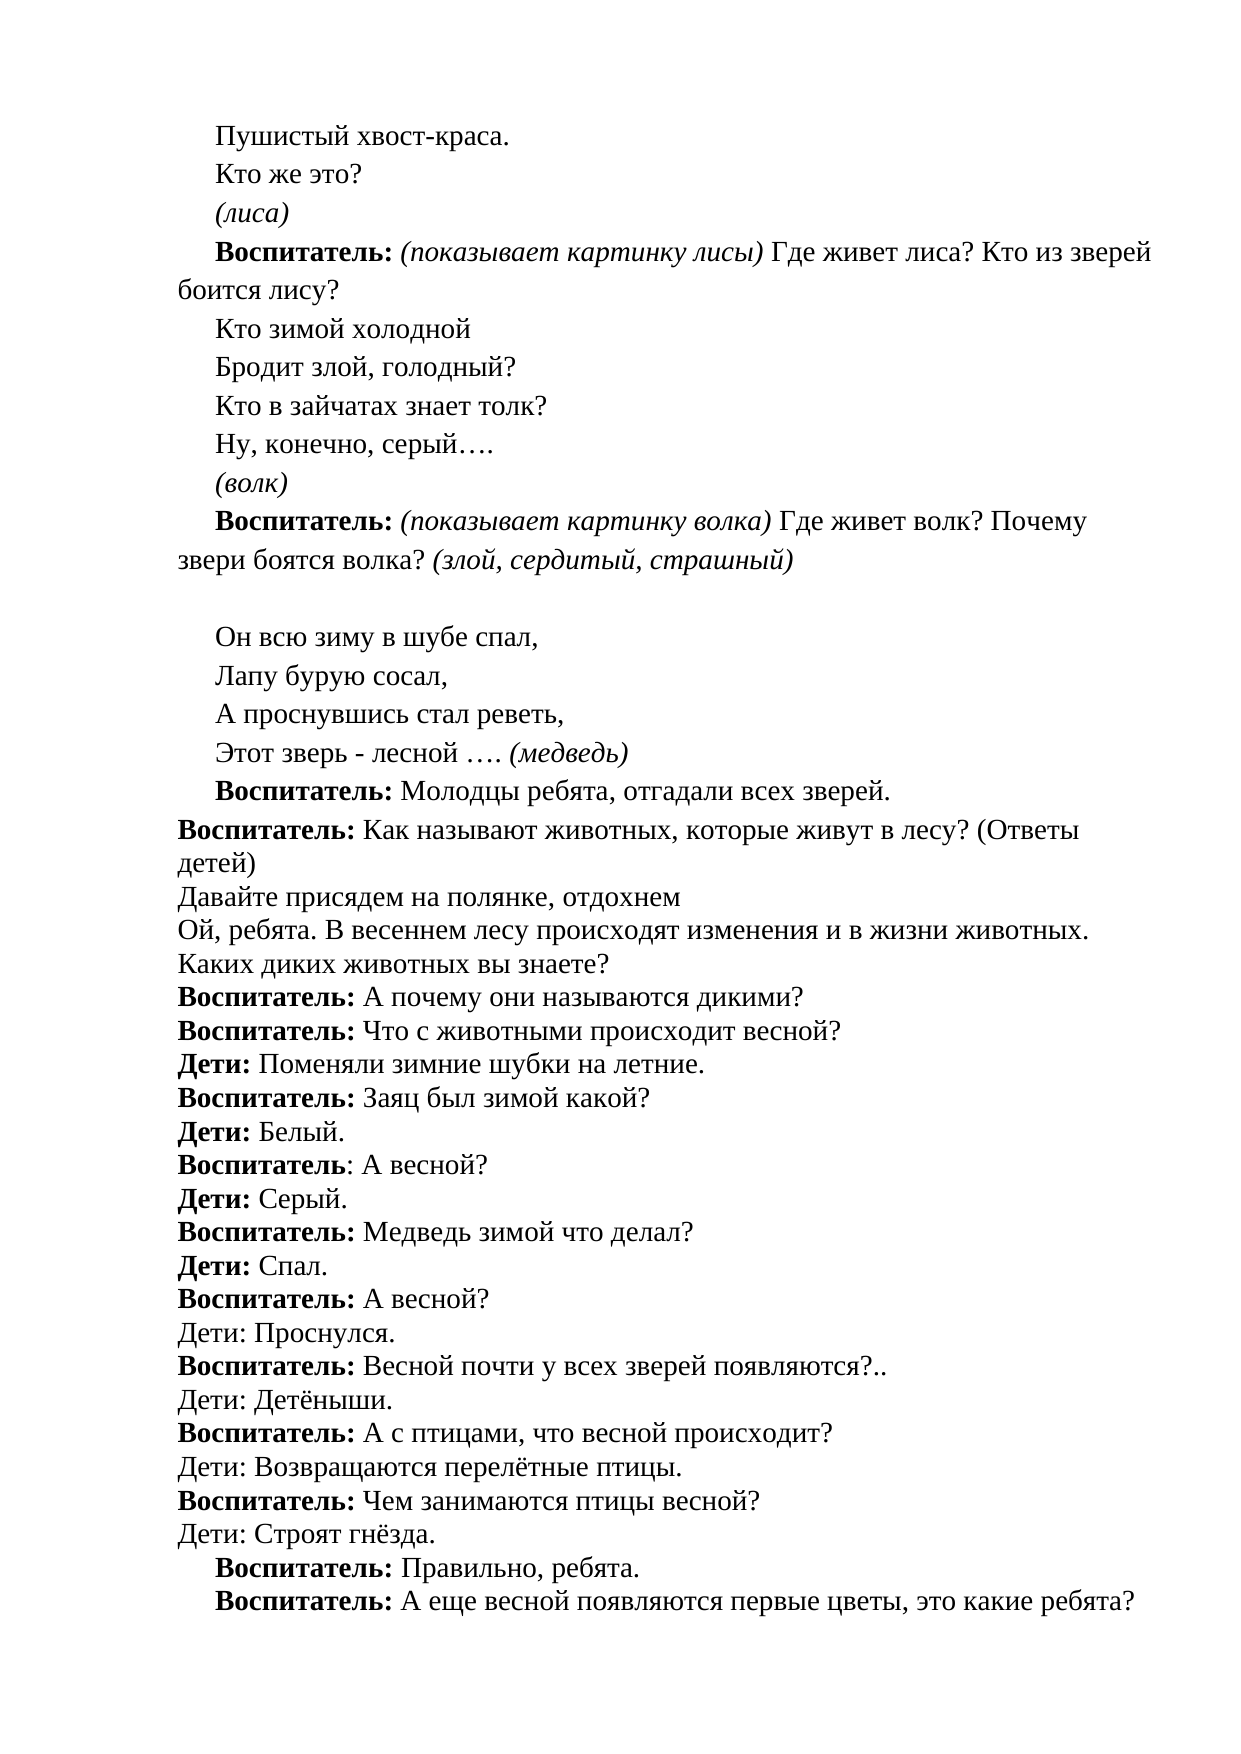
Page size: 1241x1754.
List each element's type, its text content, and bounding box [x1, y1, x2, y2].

text (лиса) [177, 195, 1152, 229]
text Дети: Проснулся. [177, 1315, 1152, 1348]
text Воспитатель: Чем занимаются птицы весной? [177, 1483, 1152, 1516]
text Дети: Детёныши. [177, 1382, 1152, 1416]
text Давайте присядем на полянке, отдохнем [177, 879, 1152, 912]
text Воспитатель: Как называют животных, которые живут в лесу? (Ответы детей) [177, 812, 1152, 879]
text Воспитатель: А почему они называются дикими? [177, 979, 1152, 1013]
text Воспитатель: А с птицами, что весной происходит? [177, 1416, 1152, 1449]
text Этот зверь - лесной …. (медведь) [177, 735, 1152, 768]
text Кто зимой холодной [177, 311, 1152, 344]
text (волк) [177, 465, 1152, 498]
text Воспитатель: Правильно, ребята. [177, 1550, 1152, 1583]
text Дети: Возвращаются перелётные птицы. [177, 1449, 1152, 1483]
text Воспитатель: Весной почти у всех зверей появляются?.. [177, 1348, 1152, 1382]
text Воспитатель: Заяц был зимой какой? [177, 1080, 1152, 1114]
text Дети: Серый. [177, 1181, 1152, 1214]
text Ой, ребята. В весеннем лесу происходят изменения и в жизни животных. [177, 912, 1152, 946]
text Ну, конечно, серый…. [177, 426, 1152, 460]
text Воспитатель: (показывает картинку лисы) Где живет лиса? Кто из зверей боится лису? [177, 234, 1152, 306]
text Дети: Белый. [177, 1114, 1152, 1147]
text Воспитатель: Что с животными происходит весной? [177, 1013, 1152, 1047]
text Кто же это? [177, 157, 1152, 190]
text Он всю зиму в шубе спал, [177, 619, 1152, 653]
text Дети: Спал. [177, 1248, 1152, 1281]
text Воспитатель: А еще весной появляются первые цветы, это какие ребята? [177, 1583, 1152, 1617]
text Воспитатель: А весной? [177, 1281, 1152, 1315]
text Лапу бурую сосал, [177, 658, 1152, 691]
text Дети: Строят гнёзда. [177, 1516, 1152, 1550]
text Бродит злой, голодный? [177, 349, 1152, 383]
text А проснувшись стал реветь, [177, 696, 1152, 730]
text Воспитатель: (показывает картинку волка) Где живет волк? Почему звери боятся волка? (злой, сердитый, страшный) [177, 503, 1152, 576]
text Каких диких животных вы знаете? [177, 946, 1152, 979]
text Воспитатель: Медведь зимой что делал? [177, 1214, 1152, 1248]
text Дети: Поменяли зимние шубки на летние. [177, 1047, 1152, 1080]
text Воспитатель: А весной? [177, 1147, 1152, 1181]
text Кто в зайчатах знает толк? [177, 388, 1152, 421]
text Пушистый хвост-краса. [177, 118, 1152, 152]
text Воспитатель: Молодцы ребята, отгадали всех зверей. [177, 773, 1152, 807]
